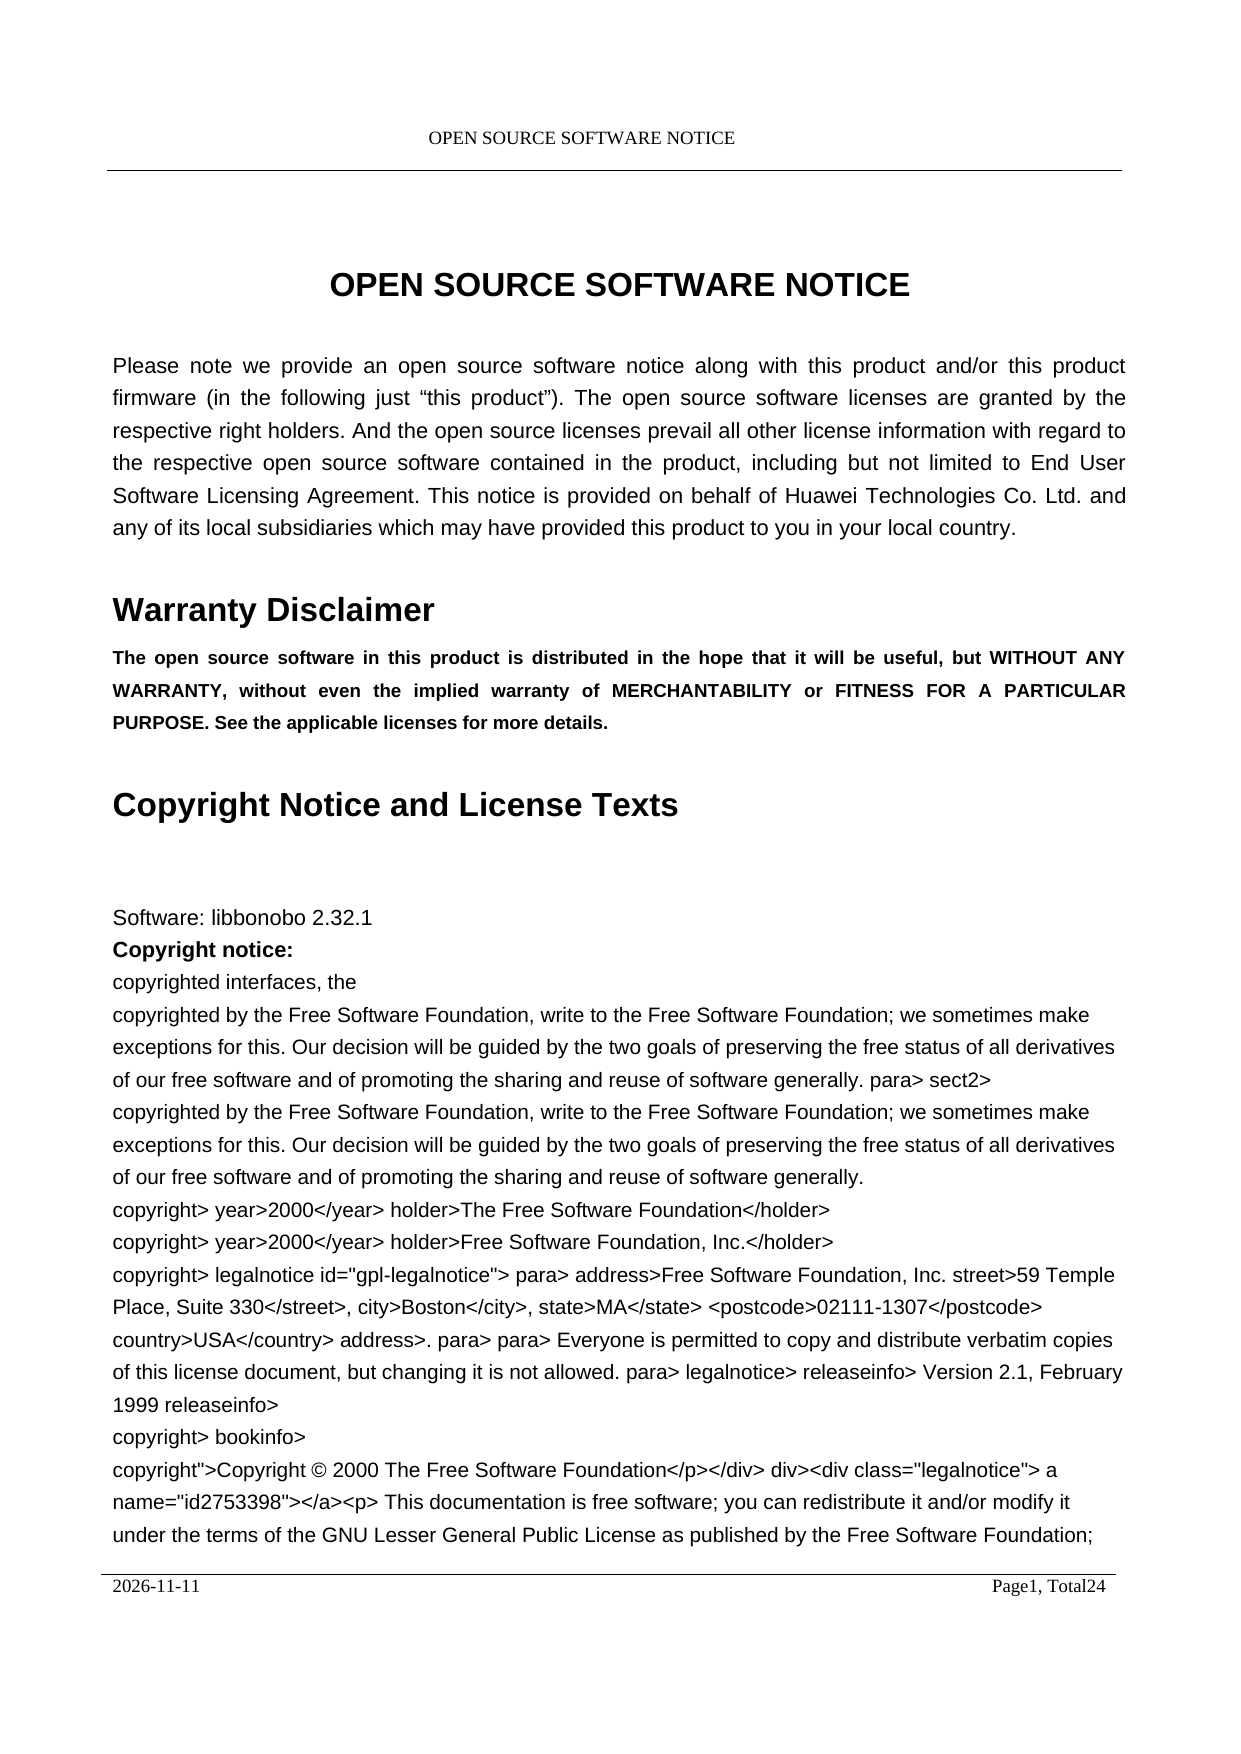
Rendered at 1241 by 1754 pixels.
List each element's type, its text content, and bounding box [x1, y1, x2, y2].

text Warranty Disclaimer [112, 576, 1128, 641]
text copyrighted interfaces, the [112, 966, 1128, 998]
text copyrighted by the Free Software Foundation, write to the Free Software Foundation; we sometimes make exceptions for this. Our decision will be guided by the two goals of preserving the free status of all derivatives of our free software and of promoting the sharing and reuse of software generally. para> sect2> [112, 998, 1128, 1096]
text copyrighted by the Free Software Foundation, write to the Free Software Foundation; we sometimes make exceptions for this. Our decision will be guided by the two goals of preserving the free status of all derivatives of our free software and of promoting the sharing and reuse of software generally. [112, 1096, 1128, 1193]
text Software: libbonobo 2.32.1 [112, 901, 1128, 933]
text Copyright notice: [112, 933, 1128, 966]
text OPEN SOURCE SOFTWARE NOTICE [112, 251, 1128, 316]
text copyright> bookinfo> [112, 1421, 1128, 1453]
text copyright> year>2000</year> holder>Free Software Foundation, Inc.</holder> [112, 1226, 1128, 1258]
text The open source software in this product is distributed in the hope that it will be useful, but WITHOUT ANY WARRANTY, without even the implied warranty of MERCHANTABILITY or FITNESS FOR A PARTICULAR PURPOSE. See the applicable licenses for more details. [112, 641, 1128, 739]
text Copyright Notice and License Texts [112, 771, 1128, 836]
text Please note we provide an open source software notice along with this product and/or this product firmware (in the following just “this product”). The open source software licenses are granted by the respective right holders. And the open source licenses prevail all other license information with regard to the respective open source software contained in the product, including but not limited to End User Software Licensing Agreement. This notice is provided on behalf of Huawei Technologies Co. Ltd. and any of its local subsidiaries which may have provided this product to you in your local country. [112, 349, 1128, 544]
text copyright> year>2000</year> holder>The Free Software Foundation</holder> [112, 1193, 1128, 1226]
text copyright> legalnotice id="gpl-legalnotice"> para> address>Free Software Foundation, Inc. street>59 Temple Place, Suite 330</street>, city>Boston</city>, state>MA</state> <postcode>02111-1307</postcode> country>USA</country> address>. para> para> Everyone is permitted to copy and distribute verbatim copies of this license document, but changing it is not allowed. para> legalnotice> releaseinfo> Version 2.1, February 1999 releaseinfo> [112, 1258, 1128, 1421]
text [112, 1453, 1128, 1551]
